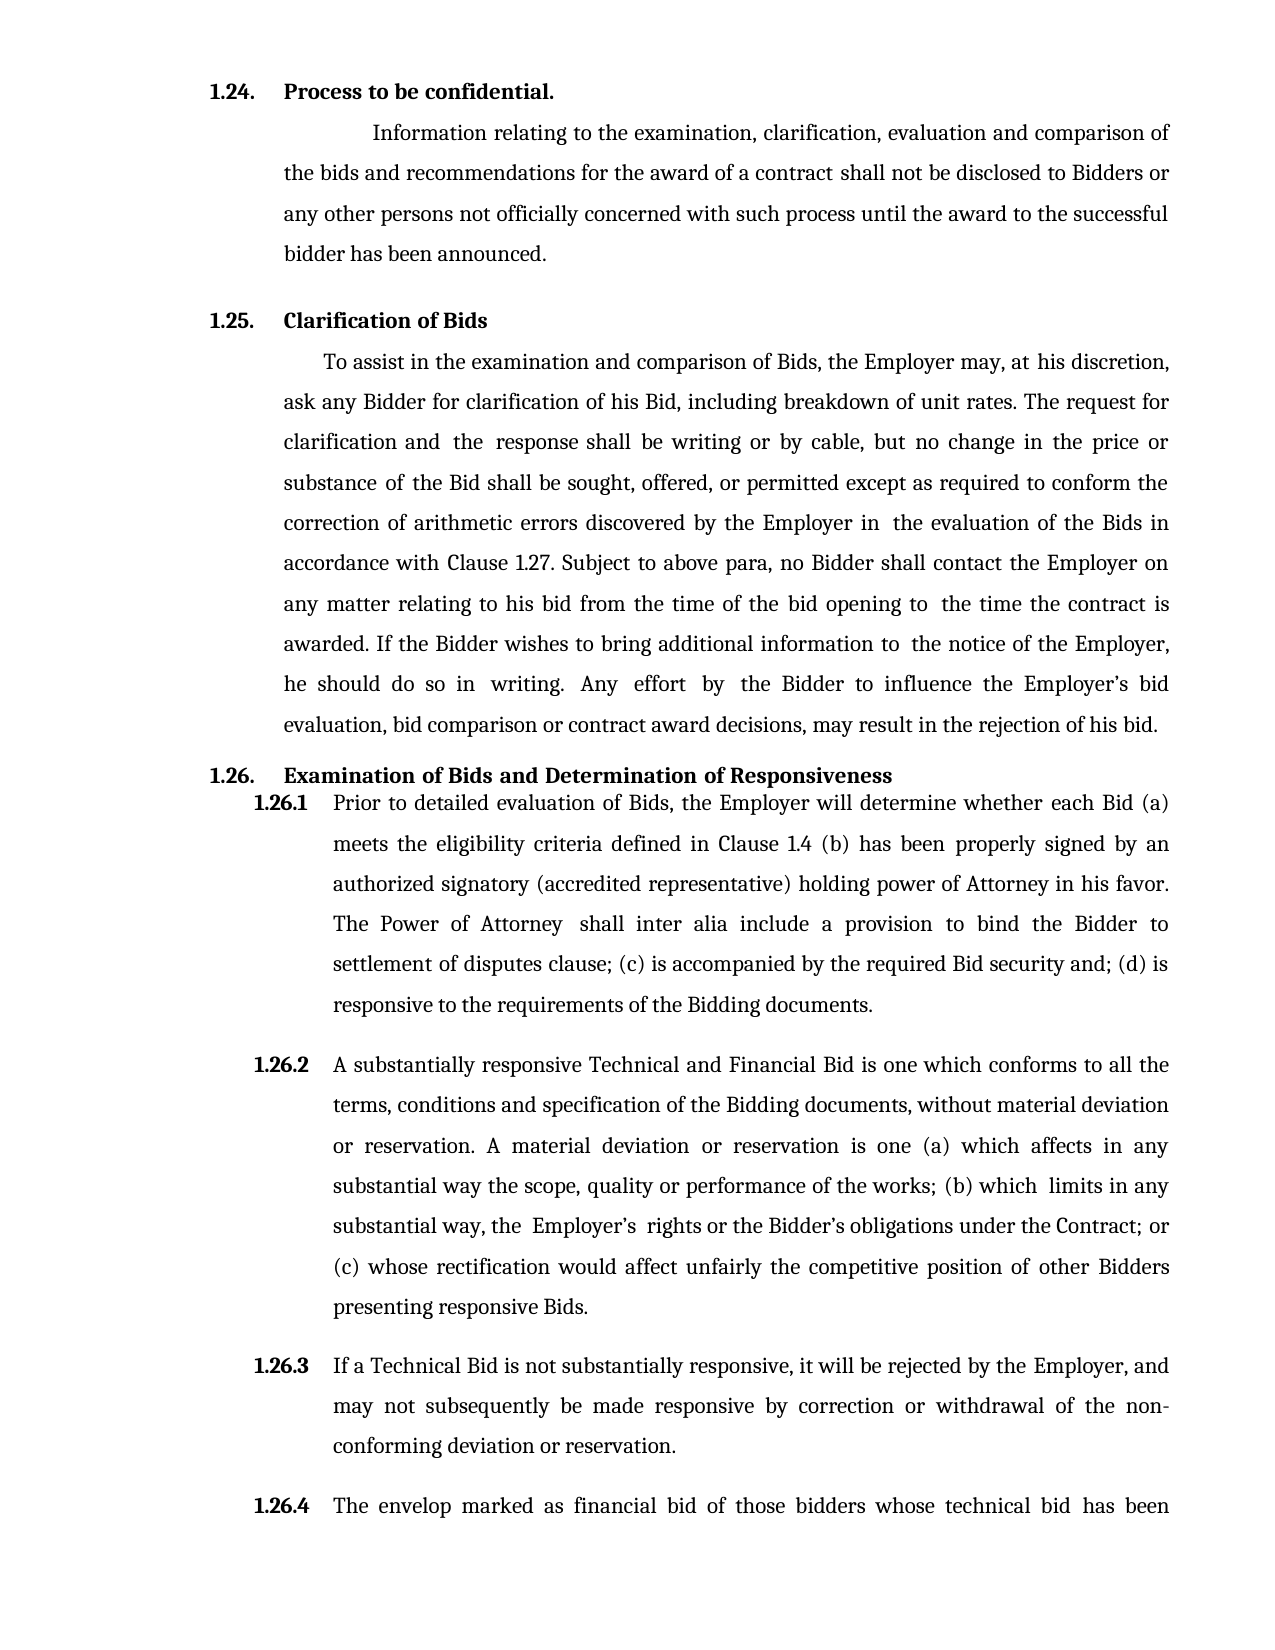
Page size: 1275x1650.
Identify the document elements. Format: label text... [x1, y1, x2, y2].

list A substantially responsive Technical and Financial Bid is one which conforms to all the terms, conditions and specification of the Bidding documents, without material deviation or reservation. A material deviation or reservation is one (a) which affects in any substantial way the scope, quality or performance of the works; (b) which limits in any substantial way, the Employer’s rights or the Bidder’s obligations under the Contract; or (c) whose rectification would affect unfairly the competitive position of other Bidders presenting responsive Bids. [254, 1052, 1169, 1320]
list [254, 1493, 1169, 1519]
text Information relating to the examination, clarification, evaluation and comparison of the bids and recommendations for the award of a contract shall not be disclosed to Bidders or any other persons not officially concerned with such process until the award to the successful bidder has been announced. [284, 120, 1169, 267]
subtitle Clarification of Bids [210, 307, 1169, 334]
list Prior to detailed evaluation of Bids, the Employer will determine whether each Bid (a) meets the eligibility criteria defined in Clause 1.4 (b) has been properly signed by an authorized signatory (accredited representative) holding power of Attorney in his favor. The Power of Attorney shall inter alia include a provision to bind the Bidder to settlement of disputes clause; (c) is accompanied by the required Bid security and; (d) is responsive to the requirements of the Bidding documents. [254, 790, 1169, 1018]
list If a Technical Bid is not substantially responsive, it will be rejected by the Employer, and may not subsequently be made responsive by correction or withdrawal of the non-conforming deviation or reservation. [254, 1353, 1169, 1459]
subtitle Examination of Bids and Determination of Responsiveness [210, 763, 1169, 789]
text To assist in the examination and comparison of Bids, the Employer may, at his discretion, ask any Bidder for clarification of his Bid, including breakdown of unit rates. The request for clarification and the response shall be writing or by cable, but no change in the price or substance of the Bid shall be sought, offered, or permitted except as required to conform the correction of arithmetic errors discovered by the Employer in the evaluation of the Bids in accordance with Clause 1.27. Subject to above para, no Bidder shall contact the Employer on any matter relating to his bid from the time of the bid opening to the time the contract is awarded. If the Bidder wishes to bring additional information to the notice of the Employer, he should do so in writing. Any effort by the Bidder to influence the Employer’s bid evaluation, bid comparison or contract award decisions, may result in the rejection of his bid. [284, 348, 1169, 738]
subtitle Process to be confidential. [210, 79, 1169, 106]
